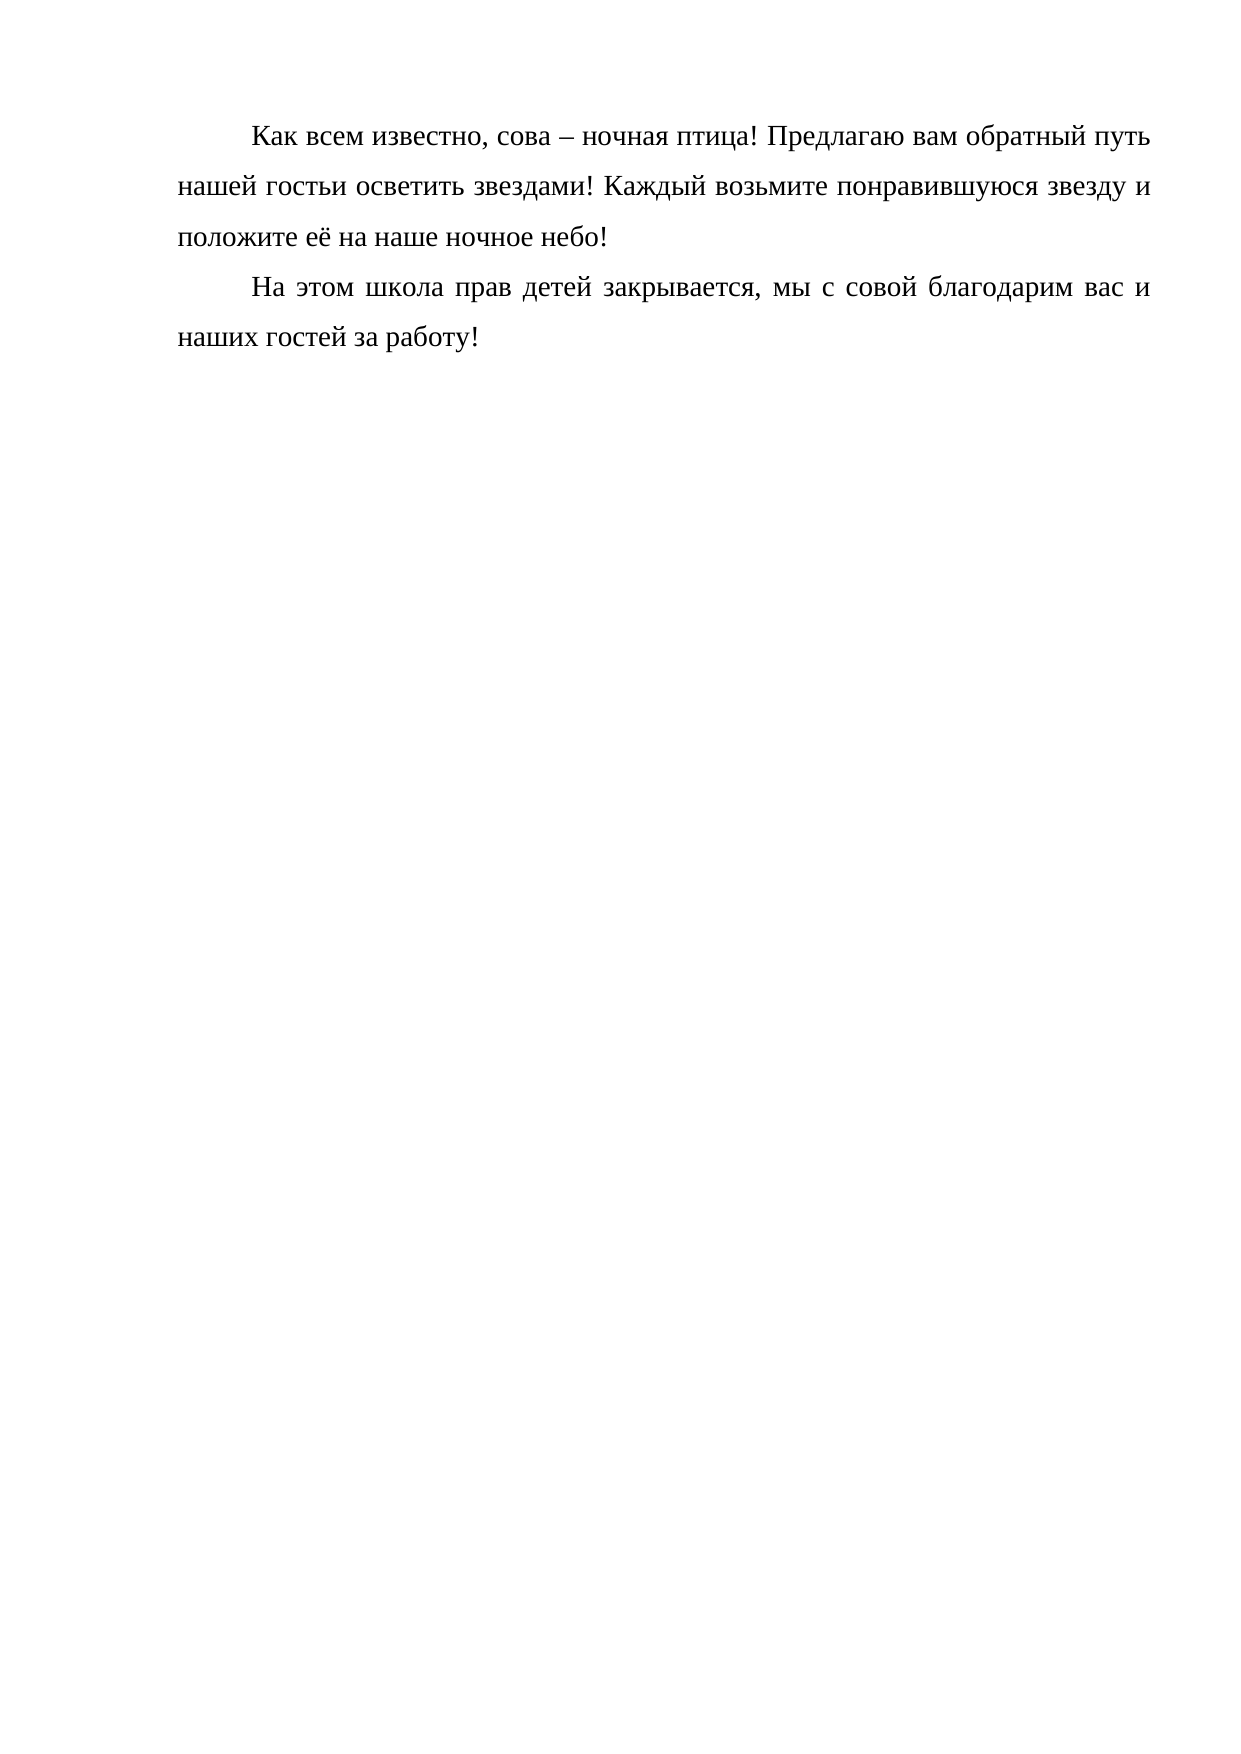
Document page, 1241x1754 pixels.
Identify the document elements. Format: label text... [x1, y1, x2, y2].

text На этом школа прав детей закрывается, мы с совой благодарим вас и наших гостей за работу! [177, 269, 1152, 353]
text Как всем известно, сова – ночная птица! Предлагаю вам обратный путь нашей гостьи осветить звездами! Каждый возьмите понравившуюся звезду и положите её на наше ночное небо! [177, 118, 1152, 252]
